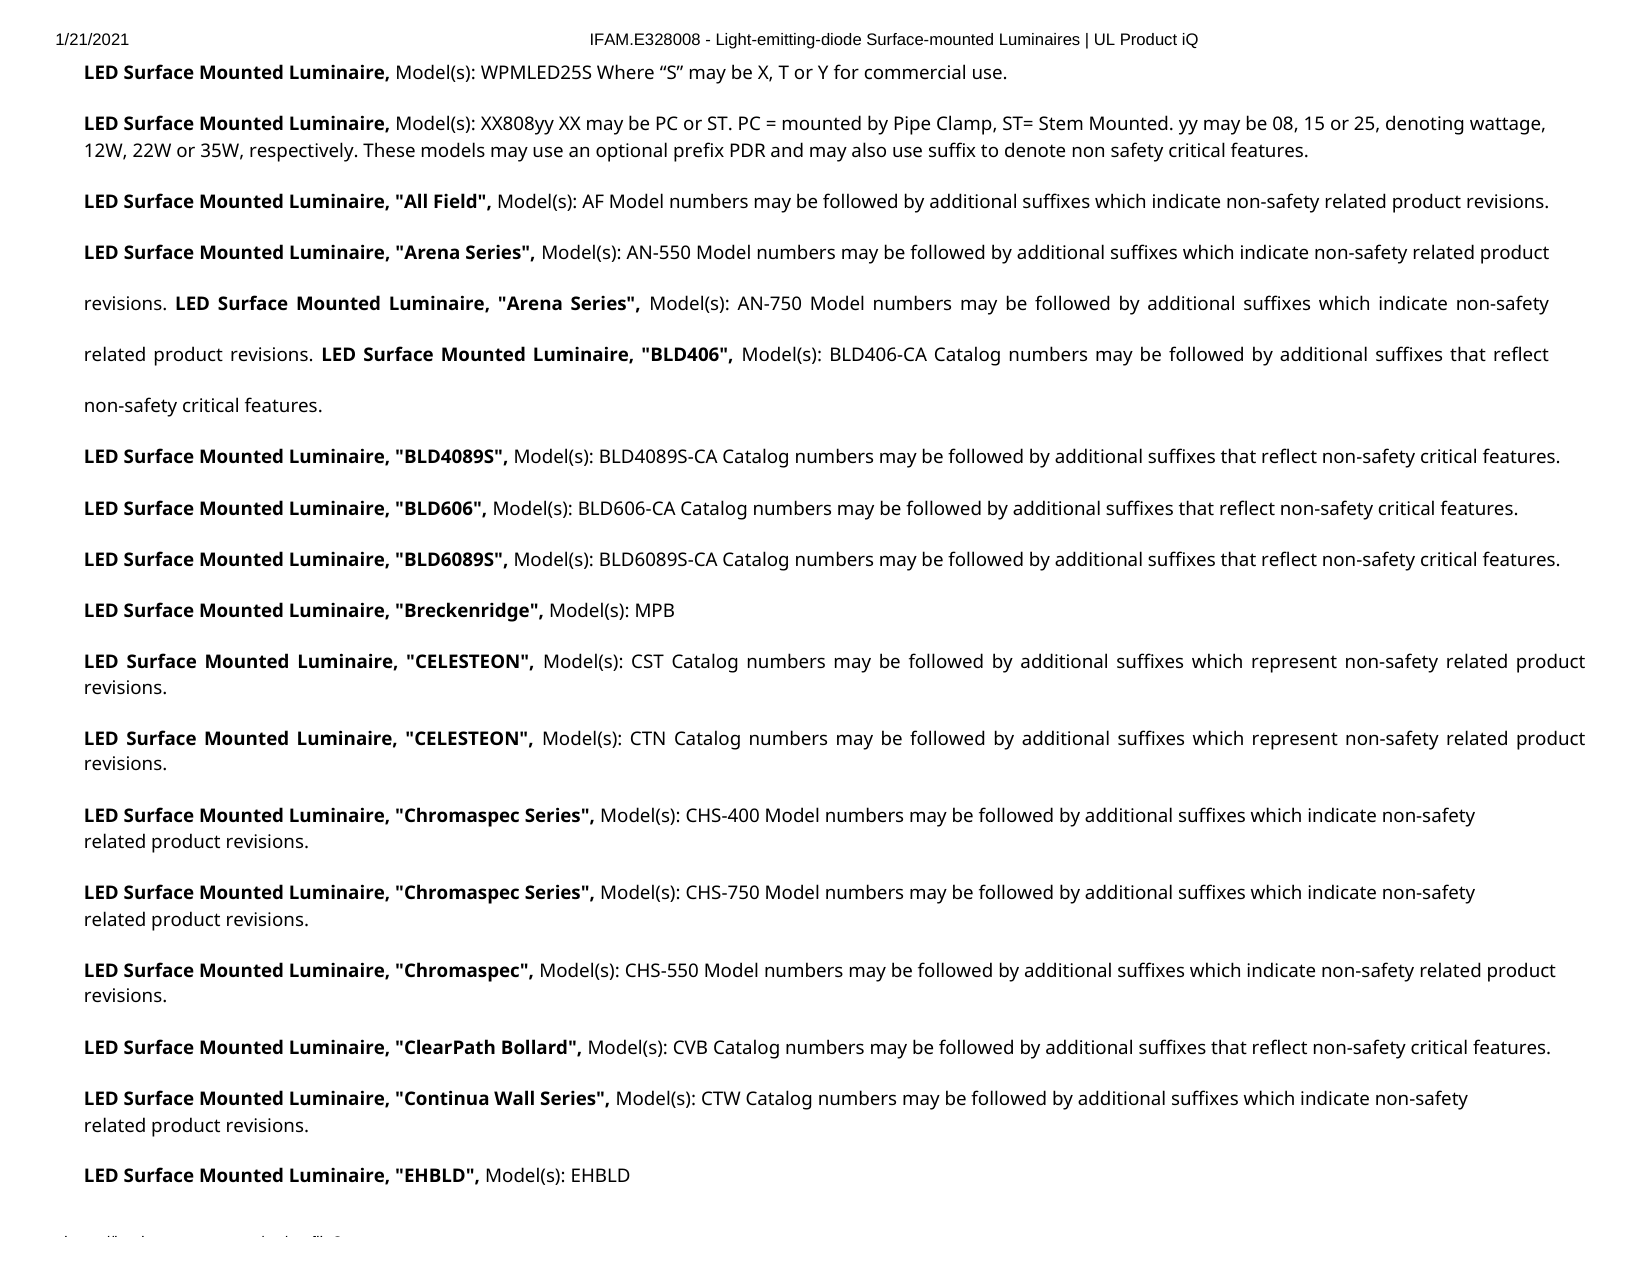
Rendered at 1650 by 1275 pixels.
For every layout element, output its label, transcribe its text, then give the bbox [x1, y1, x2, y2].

text LED Surface Mounted Luminaire, "Chromaspec Series", Model(s): CHS-750 Model numbers may be followed by additional suffixes which indicate non-safety related product revisions. [84, 879, 1536, 932]
text LED Surface Mounted Luminaire, "Arena Series", Model(s): AN-550 Model numbers may be followed by additional suffixes which indicate non-safety related product revisions. LED Surface Mounted Luminaire, "Arena Series", Model(s): AN-750 Model numbers may be followed by additional suffixes which indicate non-safety related product revisions. LED Surface Mounted Luminaire, "BLD406", Model(s): BLD406-CA Catalog numbers may be followed by additional suffixes that reflect non-safety critical features. [84, 239, 1551, 418]
text LED Surface Mounted Luminaire, "ClearPath Bollard", Model(s): CVB Catalog numbers may be followed by additional suffixes that reflect non-safety critical features. [84, 1034, 1587, 1059]
text LED Surface Mounted Luminaire, "BLD6089S", Model(s): BLD6089S-CA Catalog numbers may be followed by additional suffixes that reflect non-safety critical features. [84, 546, 1587, 572]
text LED Surface Mounted Luminaire, "BLD4089S", Model(s): BLD4089S-CA Catalog numbers may be followed by additional suffixes that reflect non-safety critical features. [84, 444, 1587, 469]
text LED Surface Mounted Luminaire, "Chromaspec Series", Model(s): CHS-400 Model numbers may be followed by additional suffixes which indicate non-safety related product revisions. [84, 802, 1536, 854]
text LED Surface Mounted Luminaire, "CELESTEON", Model(s): CTN Catalog numbers may be followed by additional suffixes which represent non-safety related product revisions. [84, 725, 1587, 776]
text LED Surface Mounted Luminaire, "All Field", Model(s): AF Model numbers may be followed by additional suffixes which indicate non-safety related product revisions. [84, 188, 1587, 214]
text LED Surface Mounted Luminaire, Model(s): WPMLED25S Where “S” may be X, T or Y for commercial use. [84, 59, 1587, 85]
text LED Surface Mounted Luminaire, "BLD606", Model(s): BLD606-CA Catalog numbers may be followed by additional suffixes that reflect non-safety critical features. [84, 495, 1587, 521]
text LED Surface Mounted Luminaire, "Continua Wall Series", Model(s): CTW Catalog numbers may be followed by additional suffixes which indicate non-safety related product revisions. [84, 1085, 1529, 1138]
text LED Surface Mounted Luminaire, "EHBLD", Model(s): EHBLD [84, 1163, 1587, 1188]
text LED Surface Mounted Luminaire, Model(s): XX808yy XX may be PC or ST. PC = mounted by Pipe Clamp, ST= Stem Mounted. yy may be 08, 15 or 25, denoting wattage, 12W, 22W or 35W, respectively. These models may use an optional prefix PDR and may also use suffix to denote non safety critical features. [84, 111, 1583, 163]
text LED Surface Mounted Luminaire, "Breckenridge", Model(s): MPB [84, 597, 1587, 623]
text LED Surface Mounted Luminaire, "Chromaspec", Model(s): CHS-550 Model numbers may be followed by additional suffixes which indicate non-safety related product revisions. [84, 957, 1587, 1008]
text LED Surface Mounted Luminaire, "CELESTEON", Model(s): CST Catalog numbers may be followed by additional suffixes which represent non-safety related product revisions. [84, 648, 1587, 699]
